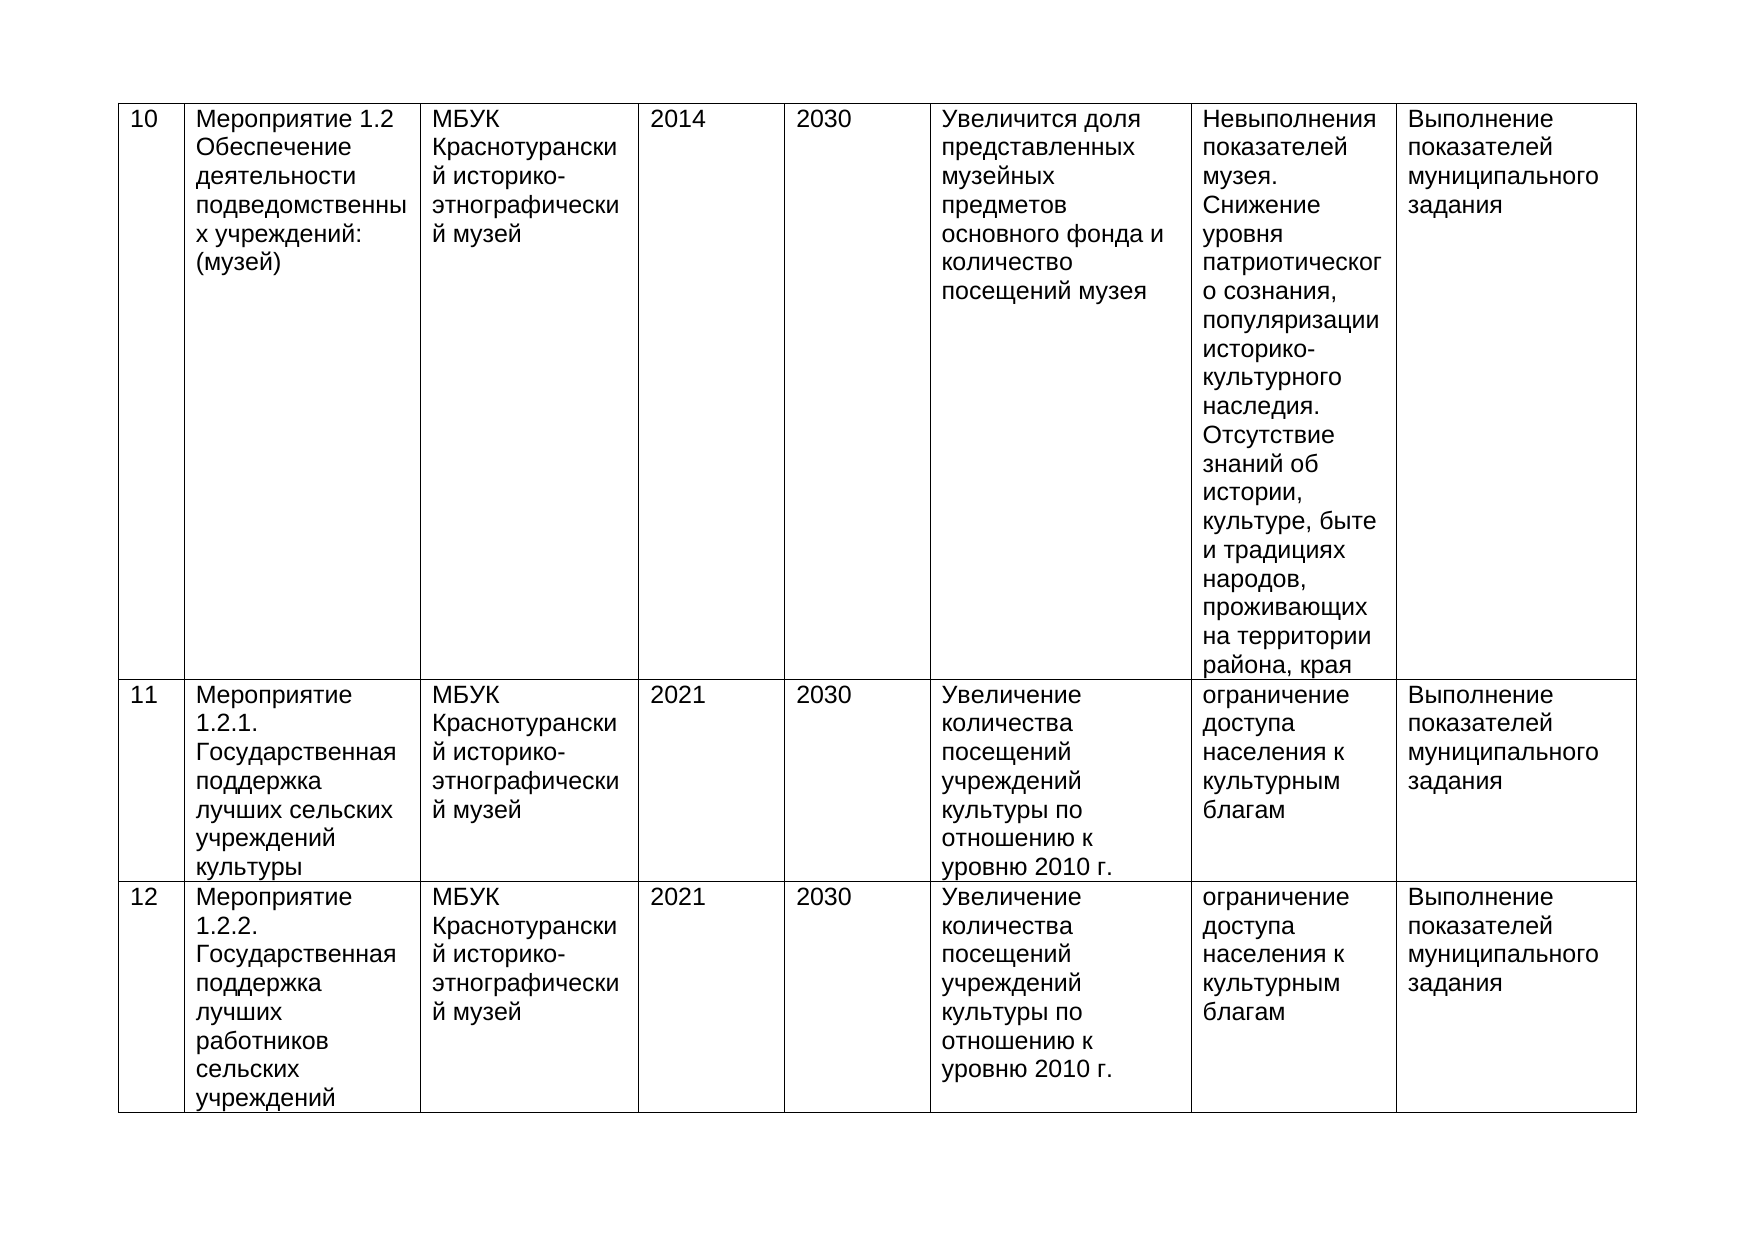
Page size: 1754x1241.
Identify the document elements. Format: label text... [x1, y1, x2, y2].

table_cell 12 [119, 882, 184, 1112]
table_cell 2014 [639, 104, 784, 679]
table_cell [1397, 882, 1636, 1112]
table_cell Увеличится доля представленных музейных предметов основного фонда и количество посещений музея [931, 104, 1191, 679]
table_cell 2021 [639, 680, 784, 881]
table_cell Мероприятие 1.2.1. Государственная поддержка лучших сельских учреждений культуры [185, 680, 420, 881]
table_cell 11 [119, 680, 184, 881]
table_cell Мероприятие 1.2 Обеспечение деятельности подведомственных учреждений: (музей) [185, 104, 420, 679]
table_cell 2030 [785, 882, 930, 1112]
table_cell Увеличение количества посещений учреждений культуры по отношению к уровню 2010 г. [931, 680, 1191, 881]
table_cell 2030 [785, 680, 930, 881]
table_cell 10 [119, 104, 184, 679]
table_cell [931, 882, 1191, 1112]
table_cell МБУК Краснотуранский историко-этнографический музей [421, 680, 638, 881]
table_cell МБУК Краснотуранский историко-этнографический музей [421, 104, 638, 679]
table_cell Невыполнения показателей музея. Снижение уровня патриотического сознания, популяризации историко-культурного наследия. Отсутствие знаний об истории, культуре, быте и традициях народов, проживающих на территории района, края [1192, 104, 1396, 679]
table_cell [1192, 882, 1396, 1112]
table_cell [421, 882, 638, 1112]
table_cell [185, 882, 420, 1112]
table_cell 2030 [785, 104, 930, 679]
table_cell Выполнение показателей муниципального задания [1397, 680, 1636, 881]
table_cell ограничение доступа населения к культурным благам [1192, 680, 1396, 881]
table_cell Выполнение показателей муниципального задания [1397, 104, 1636, 679]
table_cell 2021 [639, 882, 784, 1112]
